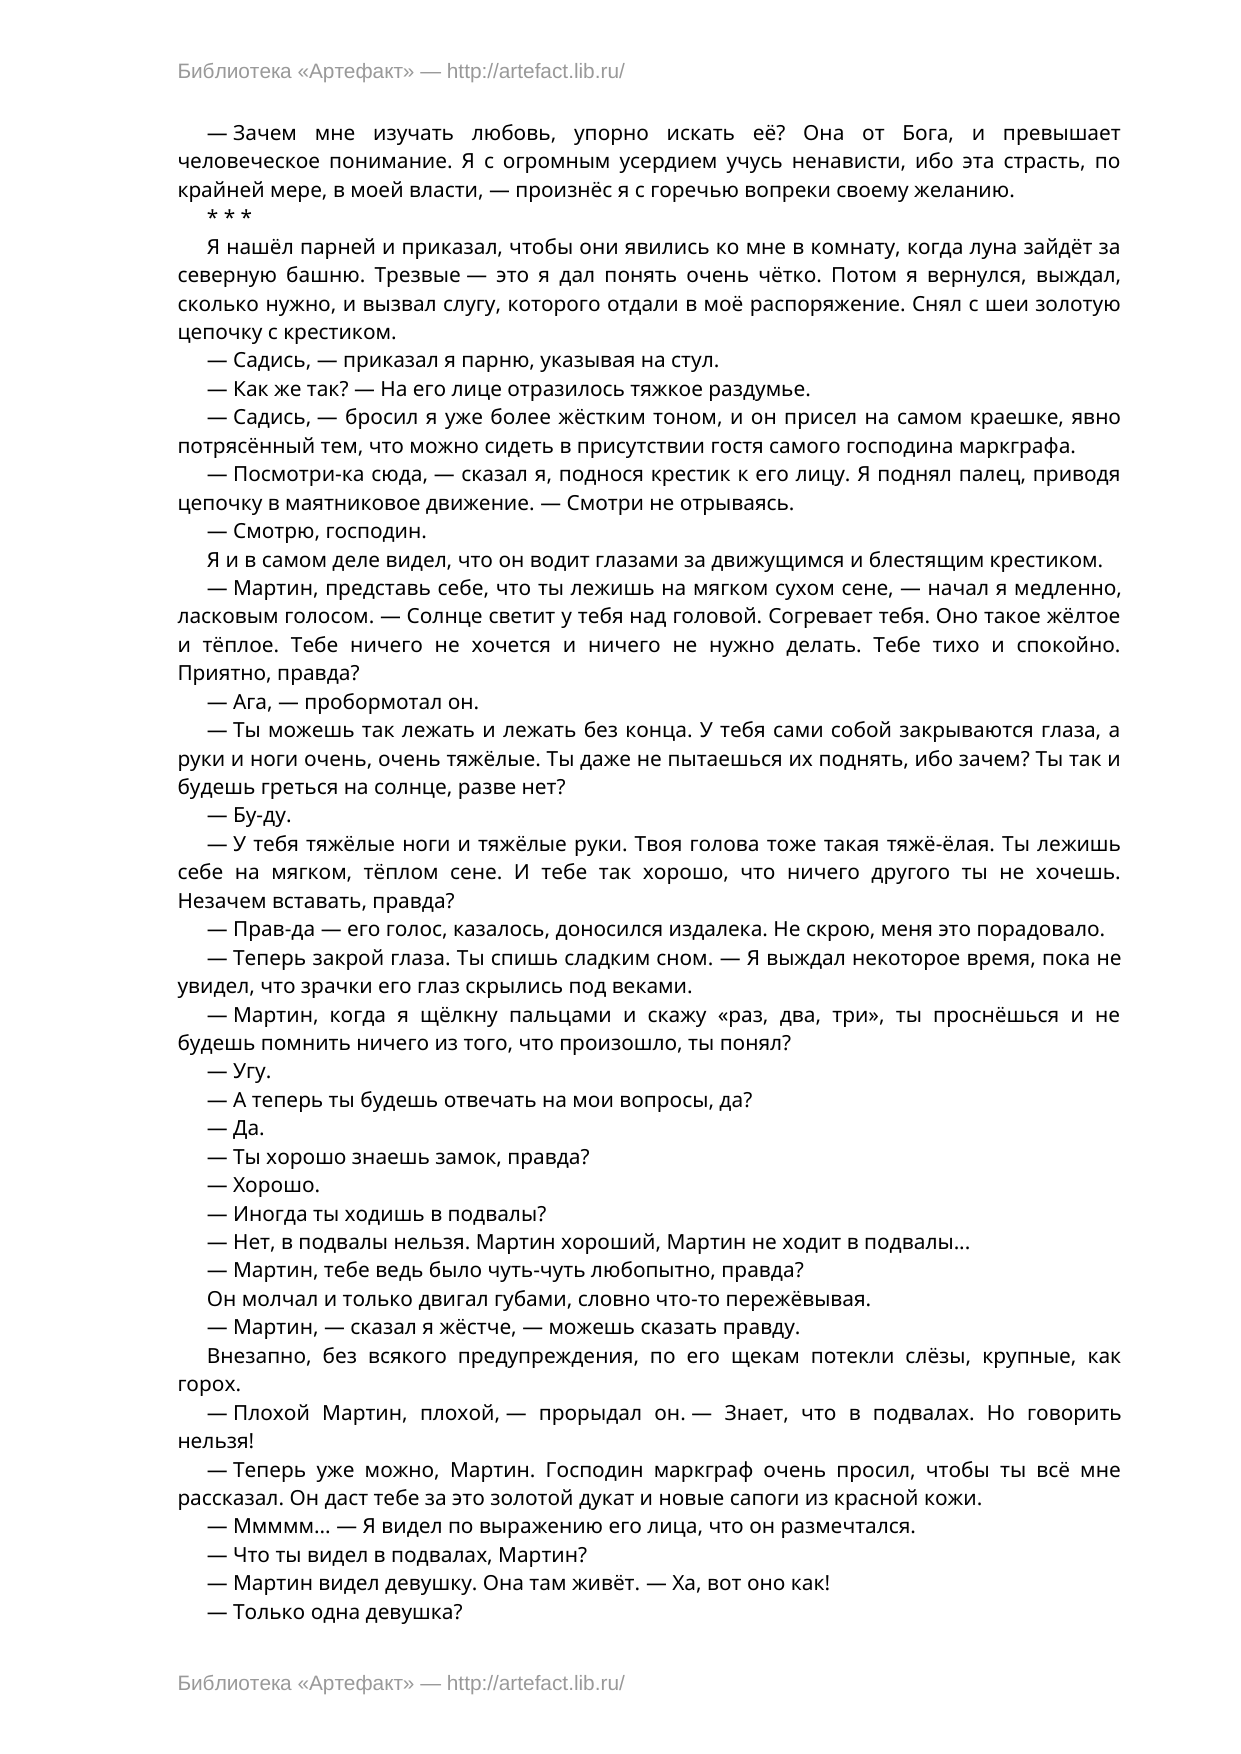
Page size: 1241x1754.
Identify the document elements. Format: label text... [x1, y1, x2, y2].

text — Только одна девушка? [177, 1597, 1122, 1625]
text — Посмотри-ка сюда, — сказал я, поднося крестик к его лицу. Я поднял палец, приводя цепочку в маятниковое движение. — Смотри не отрываясь. [177, 459, 1122, 516]
text — Ты хорошо знаешь замок, правда? [177, 1142, 1122, 1170]
text — Ага, — пробормотал он. [177, 687, 1122, 715]
text — У тебя тяжёлые ноги и тяжёлые руки. Твоя голова тоже такая тяжё-ёлая. Ты лежишь себе на мягком, тёплом сене. И тебе так хорошо, что ничего другого ты не хочешь. Незачем вставать, правда? [177, 829, 1122, 914]
text — Ммммм... — Я видел по выражению его лица, что он размечтался. [177, 1512, 1122, 1540]
text — Угу. [177, 1057, 1122, 1085]
text — Теперь уже можно, Мартин. Господин маркграф очень просил, чтобы ты всё мне рассказал. Он даст тебе за это золотой дукат и новые сапоги из красной кожи. [177, 1455, 1122, 1512]
text — Смотрю, господин. [177, 516, 1122, 545]
text — Хорошо. [177, 1170, 1122, 1199]
text — Мартин видел девушку. Она там живёт. — Ха, вот оно как! [177, 1568, 1122, 1597]
text — Иногда ты ходишь в подвалы? [177, 1199, 1122, 1227]
text — Что ты видел в подвалах, Мартин? [177, 1540, 1122, 1568]
text Я нашёл парней и приказал, чтобы они явились ко мне в комнату, когда луна зайдёт за северную башню. Трезвые — это я дал понять очень чётко. Потом я вернулся, выждал, сколько нужно, и вызвал слугу, которого отдали в моё распоряжение. Снял с шеи золотую цепочку с крестиком. [177, 232, 1122, 346]
text — Мартин, тебе ведь было чуть-чуть любопытно, правда? [177, 1256, 1122, 1284]
text — Нет, в подвалы нельзя. Мартин хороший, Мартин не ходит в подвалы... [177, 1227, 1122, 1256]
text — Мартин, когда я щёлкну пальцами и скажу «раз, два, три», ты проснёшься и не будешь помнить ничего из того, что произошло, ты понял? [177, 1000, 1122, 1057]
text — Как же так? — На его лице отразилось тяжкое раздумье. [177, 374, 1122, 402]
text — Садись, — приказал я парню, указывая на стул. [177, 346, 1122, 374]
text — Бу-ду. [177, 801, 1122, 829]
text — Да. [177, 1113, 1122, 1142]
text — Мартин, представь себе, что ты лежишь на мягком сухом сене, — начал я медленно, ласковым голосом. — Солнце светит у тебя над головой. Согревает тебя. Оно такое жёлтое и тёплое. Тебе ничего не хочется и ничего не нужно делать. Тебе тихо и спокойно. Приятно, правда? [177, 573, 1122, 687]
text — Прав-да — его голос, казалось, доносился издалека. Не скрою, меня это порадовало. [177, 914, 1122, 943]
text Он молчал и только двигал губами, словно что-то пережёвывая. [177, 1284, 1122, 1312]
text — Ты можешь так лежать и лежать без конца. У тебя сами собой закрываются глаза, а руки и ноги очень, очень тяжёлые. Ты даже не пытаешься их поднять, ибо зачем? Ты так и будешь греться на солнце, разве нет? [177, 715, 1122, 801]
text Внезапно, без всякого предупреждения, по его щекам потекли слёзы, крупные, как горох. [177, 1341, 1122, 1398]
text — Мартин, — сказал я жёстче, — можешь сказать правду. [177, 1312, 1122, 1341]
text — Плохой Мартин, плохой, — прорыдал он. — Знает, что в подвалах. Но говорить нельзя! [177, 1398, 1122, 1455]
text Я и в самом деле видел, что он водит глазами за движущимся и блестящим крестиком. [177, 545, 1122, 573]
text — Садись, — бросил я уже более жёстким тоном, и он присел на самом краешке, явно потрясённый тем, что можно сидеть в присутствии гостя самого господина маркграфа. [177, 402, 1122, 459]
text — Зачем мне изучать любовь, упорно искать её? Она от Бога, и превышает человеческое понимание. Я с огромным усердием учусь ненависти, ибо эта страсть, по крайней мере, в моей власти, — произнёс я с горечью вопреки своему желанию. [177, 118, 1122, 203]
text — Теперь закрой глаза. Ты спишь сладким сном. — Я выждал некоторое время, пока не увидел, что зрачки его глаз скрылись под веками. [177, 943, 1122, 1000]
text — А теперь ты будешь отвечать на мои вопросы, да? [177, 1085, 1122, 1113]
text * * * [177, 203, 1122, 232]
